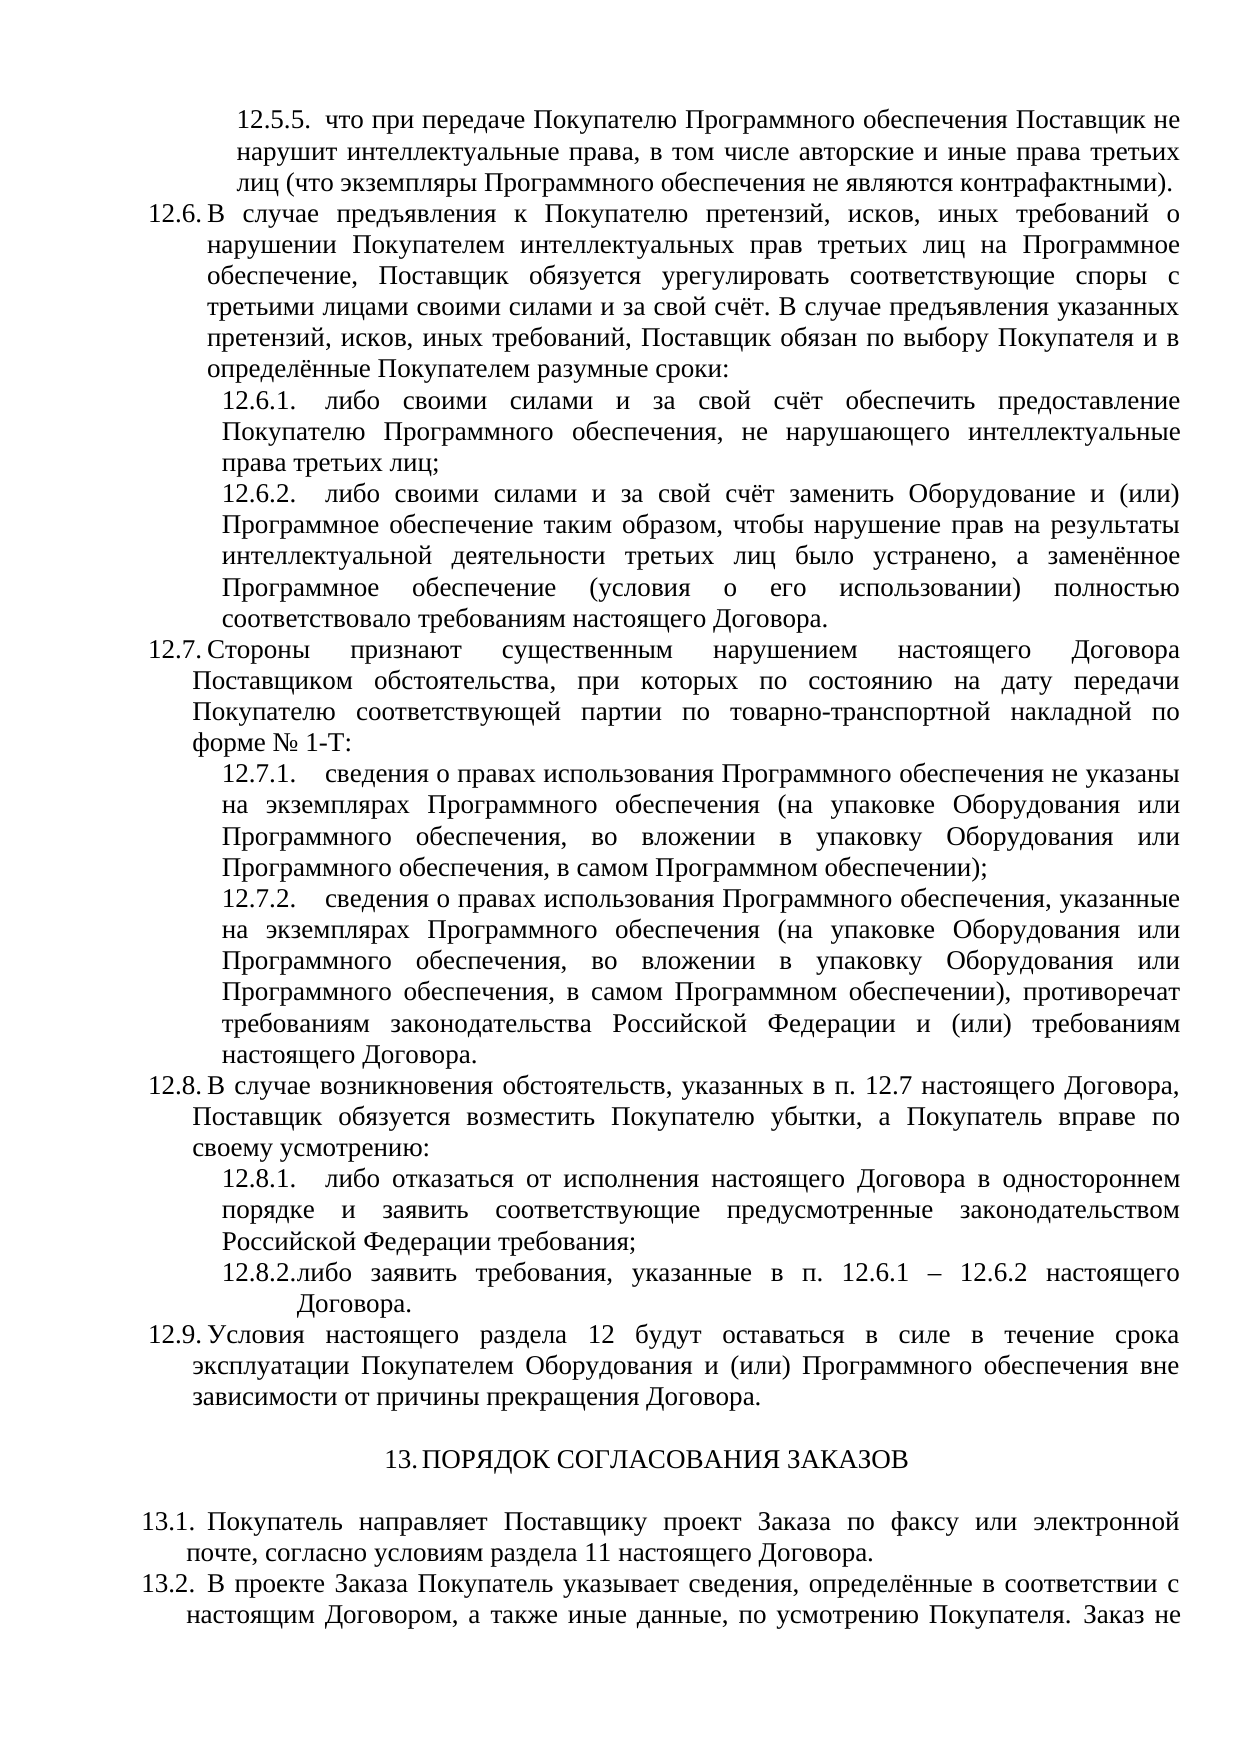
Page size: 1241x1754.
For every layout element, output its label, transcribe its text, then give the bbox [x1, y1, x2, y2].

list Стороны признают существенным нарушением настоящего Договора Поставщиком обстоятельства, при которых по состоянию на дату передачи Покупателю соответствующей партии по товарно-транспортной накладной по форме № 1-Т: [148, 633, 1181, 757]
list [141, 1567, 1181, 1629]
list В случае возникновения обстоятельств, указанных в п. 12.7 настоящего Договора, Поставщик обязуется возместить Покупателю убытки, а Покупатель вправе по своему усмотрению: [148, 1069, 1181, 1162]
list В случае предъявления к Покупателю претензий, исков, иных требований о нарушении Покупателем интеллектуальных прав третьих лиц на Программное обеспечение, Поставщик обязуется урегулировать соответствующие споры с третьими лицами своими силами и за свой счёт. В случае предъявления указанных претензий, исков, иных требований, Поставщик обязан по выбору Покупателя и в определённые Покупателем разумные сроки: [148, 197, 1181, 384]
list ПОРЯДОК СОГЛАСОВАНИЯ ЗАКАЗОВ [384, 1443, 1181, 1474]
list сведения о правах использования Программного обеспечения не указаны на экземплярах Программного обеспечения (на упаковке Оборудования или Программного обеспечения, во вложении в упаковку Оборудования или Программного обеспечения, в самом Программном обеспечении); [222, 757, 1181, 882]
list Покупатель направляет Поставщику проект Заказа по факсу или электронной почте, согласно условиям раздела 11 настоящего Договора. [141, 1505, 1181, 1567]
list либо своими силами и за свой счёт обеспечить предоставление Покупателю Программного обеспечения, не нарушающего интеллектуальные права третьих лиц; [222, 384, 1181, 477]
list либо заявить требования, указанные в п. 12.6.1 – 12.6.2 настоящего Договора. [222, 1256, 1181, 1318]
list либо отказаться от исполнения настоящего Договора в одностороннем порядке и заявить соответствующие предусмотренные законодательством Российской Федерации требования; [222, 1162, 1181, 1256]
list либо своими силами и за свой счёт заменить Оборудование и (или) Программное обеспечение таким образом, чтобы нарушение прав на результаты интеллектуальной деятельности третьих лиц было устранено, а заменённое Программное обеспечение (условия о его использовании) полностью соответствовало требованиям настоящего Договора. [222, 477, 1181, 633]
list Условия настоящего раздела 12 будут оставаться в силе в течение срока эксплуатации Покупателем Оборудования и (или) Программного обеспечения вне зависимости от причины прекращения Договора. [148, 1318, 1181, 1412]
list сведения о правах использования Программного обеспечения, указанные на экземплярах Программного обеспечения (на упаковке Оборудования или Программного обеспечения, во вложении в упаковку Оборудования или Программного обеспечения, в самом Программном обеспечении), противоречат требованиям законодательства Российской Федерации и (или) требованиям настоящего Договора. [222, 882, 1181, 1069]
list что при передаче Покупателю Программного обеспечения Поставщик не нарушит интеллектуальные права, в том числе авторские и иные права третьих лиц (что экземпляры Программного обеспечения не являются контрафактными). [236, 103, 1181, 197]
